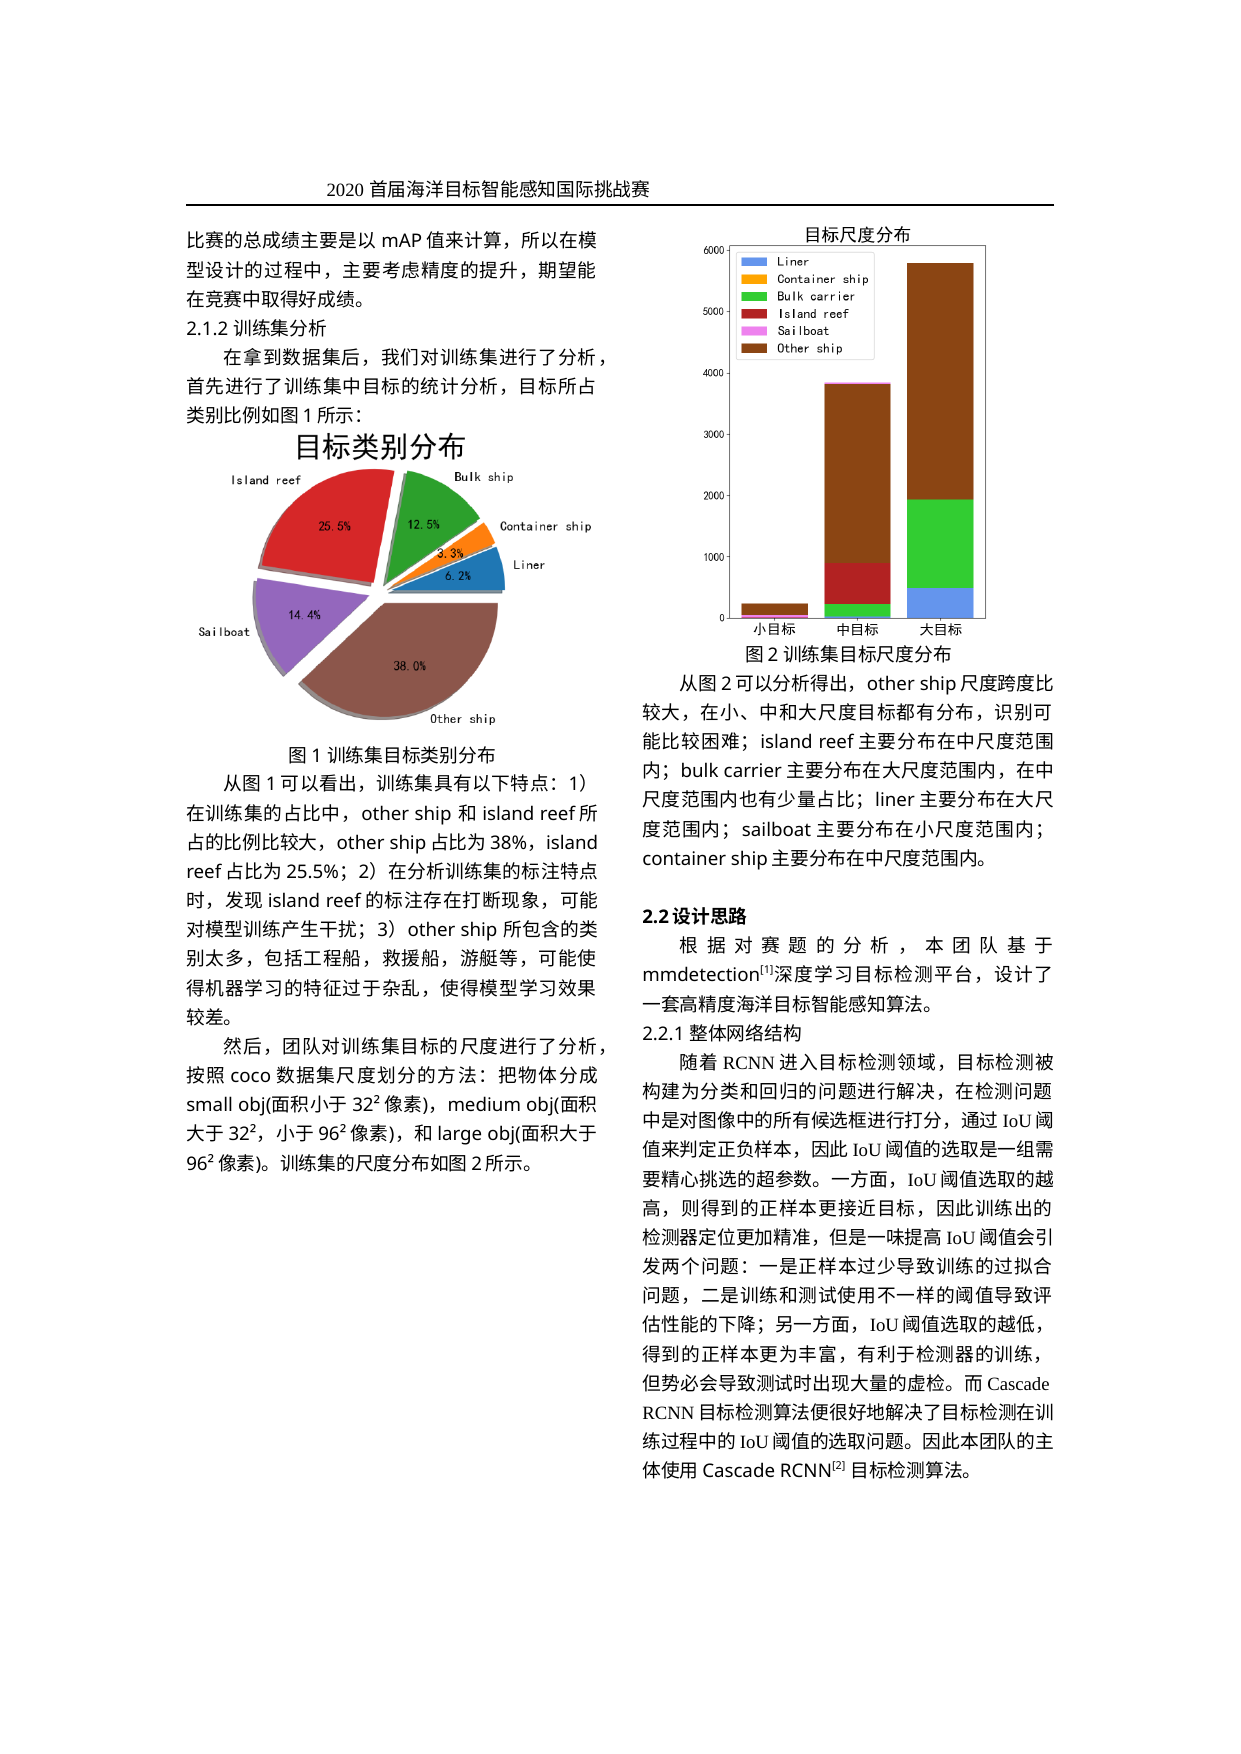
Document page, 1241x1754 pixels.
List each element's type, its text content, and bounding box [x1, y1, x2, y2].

text 从图1可以看出，训练集具有以下特点：1）在训练集的占比中，other ship 和 island reef所占的比例比较大，other ship占比为38%，island reef占比为25.5%；2）在分析训练集的标注特点时，发现island reef的标注存在打断现象，可能对模型训练产生干扰；3）other ship 所包含的类别太多，包括工程船，救援船，游艇等，可能使得机器学习的特征过于杂乱，使得模型学习效果较差。 [186, 767, 598, 1030]
text 随着RCNN进入目标检测领域，目标检测被构建为分类和回归的问题进行解决，在检测问题中是对图像中的所有候选框进行打分，通过IoU阈值来判定正负样本，因此IoU阈值的选取是一组需要精心挑选的超参数。一方面，IoU阈值选取的越高，则得到的正样本更接近目标，因此训练出的检测器定位更加精准，但是一味提高IoU阈值会引发两个问题：一是正样本过少导致训练的过拟合问题，二是训练和测试使用不一样的阈值导致评估性能的下降；另一方面，IoU阈值选取的越低，得到的正样本更为丰富，有利于检测器的训练，但势必会导致测试时出现大量的虚检。而Cascade RCNN目标检测算法便很好地解决了目标检测在训练过程中的IoU阈值的选取问题。因此本团队的主体使用Cascade RCNN[2] 目标检测算法。 [642, 1046, 1054, 1483]
text 然后，团队对训练集目标的尺度进行了分析，按照coco数据集尺度划分的方法：把物体分成small obj(面积小于32²像素)，medium obj(面积大于32²，小于96²像素)，和large obj(面积大于96²像素)。训练集的尺度分布如图2所示。 [186, 1030, 598, 1176]
text 图2 训练集目标尺度分布 [642, 640, 1054, 667]
picture [700, 224, 996, 640]
text 从图2可以分析得出，other ship尺度跨度比较大，在小、中和大尺度目标都有分布，识别可能比较困难；island reef主要分布在中尺度范围内；bulk carrier主要分布在大尺度范围内，在中尺度范围内也有少量占比；liner主要分布在大尺度范围内；sailboat主要分布在小尺度范围内；container ship主要分布在中尺度范围内。 [642, 667, 1054, 871]
picture [187, 428, 597, 728]
text 在拿到数据集后，我们对训练集进行了分析，首先进行了训练集中目标的统计分析，目标所占类别比例如图1所示： [186, 341, 598, 429]
text 图1 训练集目标类别分布 [186, 740, 598, 767]
text 比赛的总成绩主要是以mAP值来计算，所以在模型设计的过程中，主要考虑精度的提升，期望能在竞赛中取得好成绩。 [186, 224, 598, 312]
text 2.2设计思路 [642, 900, 1054, 929]
text 2.2.1 整体网络结构 [642, 1017, 1054, 1046]
text 2.1.2 训练集分析 [186, 312, 598, 341]
text 根据对赛题的分析，本团队基于mmdetection[1]深度学习目标检测平台，设计了一套高精度海洋目标智能感知算法。 [642, 929, 1054, 1017]
